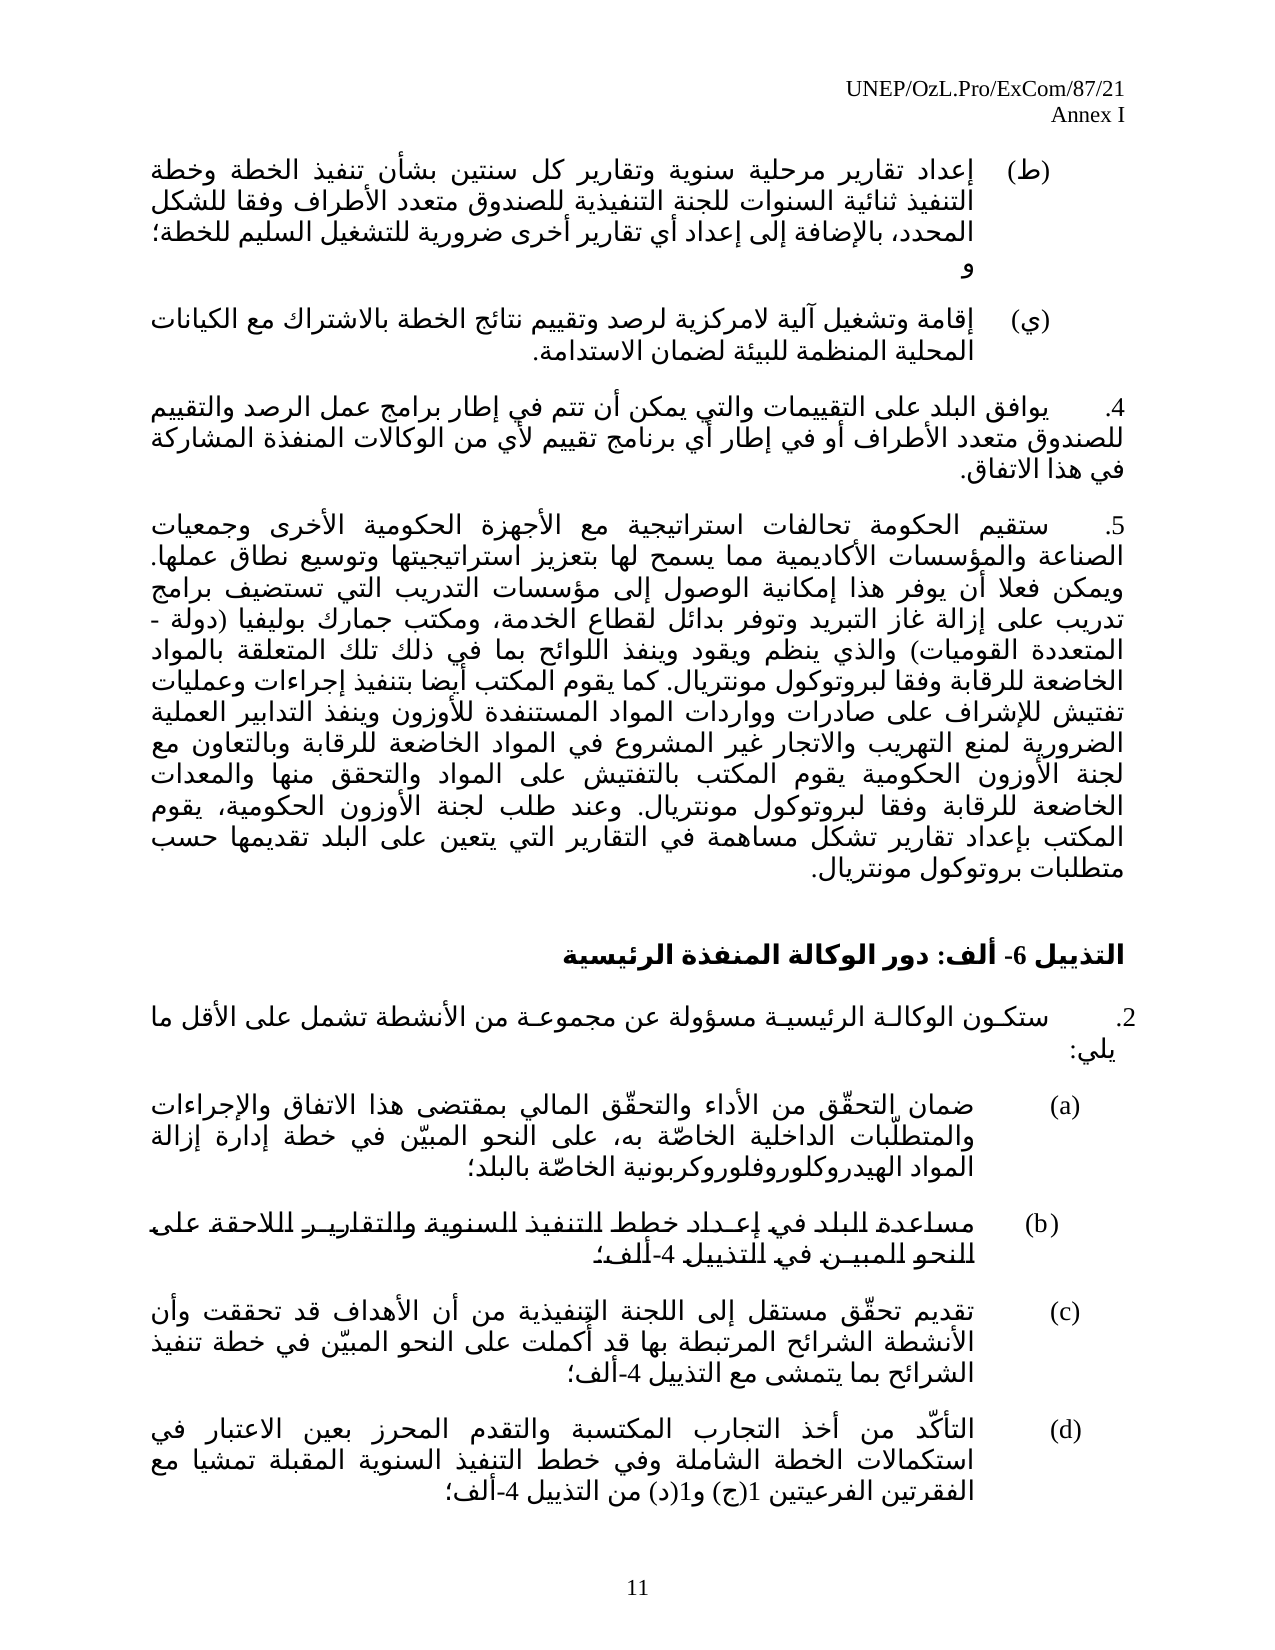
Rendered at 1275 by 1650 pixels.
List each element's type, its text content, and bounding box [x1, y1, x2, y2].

text (ي) إقامة وتشغيل آلية لامركزية لرصد وتقييم نتائج الخطة بالاشتراك مع الكيانات المحلية المنظمة للبيئة لضمان الاستدامة. [150, 304, 1050, 366]
text التذييل 6- ألف: دور الوكالة المنفذة الرئيسية [150, 939, 1125, 970]
text 5. ستقيم الحكومة تحالفات استراتيجية مع الأجهزة الحكومية الأخرى وجمعيات الصناعة والمؤسسات الأكاديمية مما يسمح لها بتعزيز استراتيجيتها وتوسيع نطاق عملها. ويمكن فعلا أن يوفر هذا إمكانية الوصول إلى مؤسسات التدريب التي تستضيف برامج تدريب على إزالة غاز التبريد وتوفر بدائل لقطاع الخدمة، ومكتب جمارك بوليفيا (دولة - المتعددة القوميات) والذي ينظم ويقود وينفذ اللوائح بما في ذلك تلك المتعلقة بالمواد الخاضعة للرقابة وفقا لبروتوكول مونتريال. كما يقوم المكتب أيضا بتنفيذ إجراءات وعمليات تفتيش للإشراف على صادرات وواردات المواد المستنفدة للأوزون وينفذ التدابير العملية الضرورية لمنع التهريب والاتجار غير المشروع في المواد الخاضعة للرقابة وبالتعاون مع لجنة الأوزون الحكومية يقوم المكتب بالتفتيش على المواد والتحقق منها والمعدات الخاضعة للرقابة وفقا لبروتوكول مونتريال. وعند طلب لجنة الأوزون الحكومية، يقوم المكتب بإعداد تقارير تشكل مساهمة في التقارير التي يتعين على البلد تقديمها حسب متطلبات بروتوكول مونتريال. [150, 509, 1125, 883]
text 4. يوافق البلد على التقييمات والتي يمكن أن تتم في إطار برامج عمل الرصد والتقييم للصندوق متعدد الأطراف أو في إطار أي برنامج تقييم لأي من الوكالات المنفذة المشاركة في هذا الاتفاق. [150, 391, 1125, 484]
subtitle التأكّد من أخذ التجارب المكتسبة والتقدم المحرز بعين الاعتبار في استكمالات الخطة الشاملة وفي خطط التنفيذ السنوية المقبلة تمشيا مع الفقرتين الفرعيتين 1(ج) و1(د) من التذييل 4-ألف؛ [150, 1413, 1050, 1506]
subtitle ستكـون الوكالـة الرئيسيـة مسؤولة عن مجموعـة من الأنشطة تشمل على الأقل ما يلي: [150, 1002, 1116, 1064]
subtitle ضمان التحقّق من الأداء والتحقّق المالي بمقتضى هذا الاتفاق والإجراءات والمتطلّبات الداخلية الخاصّة به، على النحو المبيّن في خطة إدارة إزالة المواد الهيدروكلوروفلوروكربونية الخاصّة بالبلد؛ [150, 1089, 1050, 1182]
subtitle مساعدة البلد في إعـداد خطط التنفيذ السنوية والتقاريـر اللاحقة على النحو المبيـن في التذييل 4-ألف؛ [150, 1207, 1050, 1269]
subtitle تقديم تحقّق مستقل إلى اللجنة التنفيذية من أن الأهداف قد تحققت وأن الأنشطة الشرائح المرتبطة بها قد أُكملت على النحو المبيّن في خطة تنفيذ الشرائح بما يتمشى مع التذييل 4-ألف؛ [150, 1294, 1050, 1388]
text (ط) إعداد تقارير مرحلية سنوية وتقارير كل سنتين بشأن تنفيذ الخطة وخطة التنفيذ ثنائية السنوات للجنة التنفيذية للصندوق متعدد الأطراف وفقا للشكل المحدد، بالإضافة إلى إعداد أي تقارير أخرى ضرورية للتشغيل السليم للخطة؛ و [150, 154, 1050, 279]
